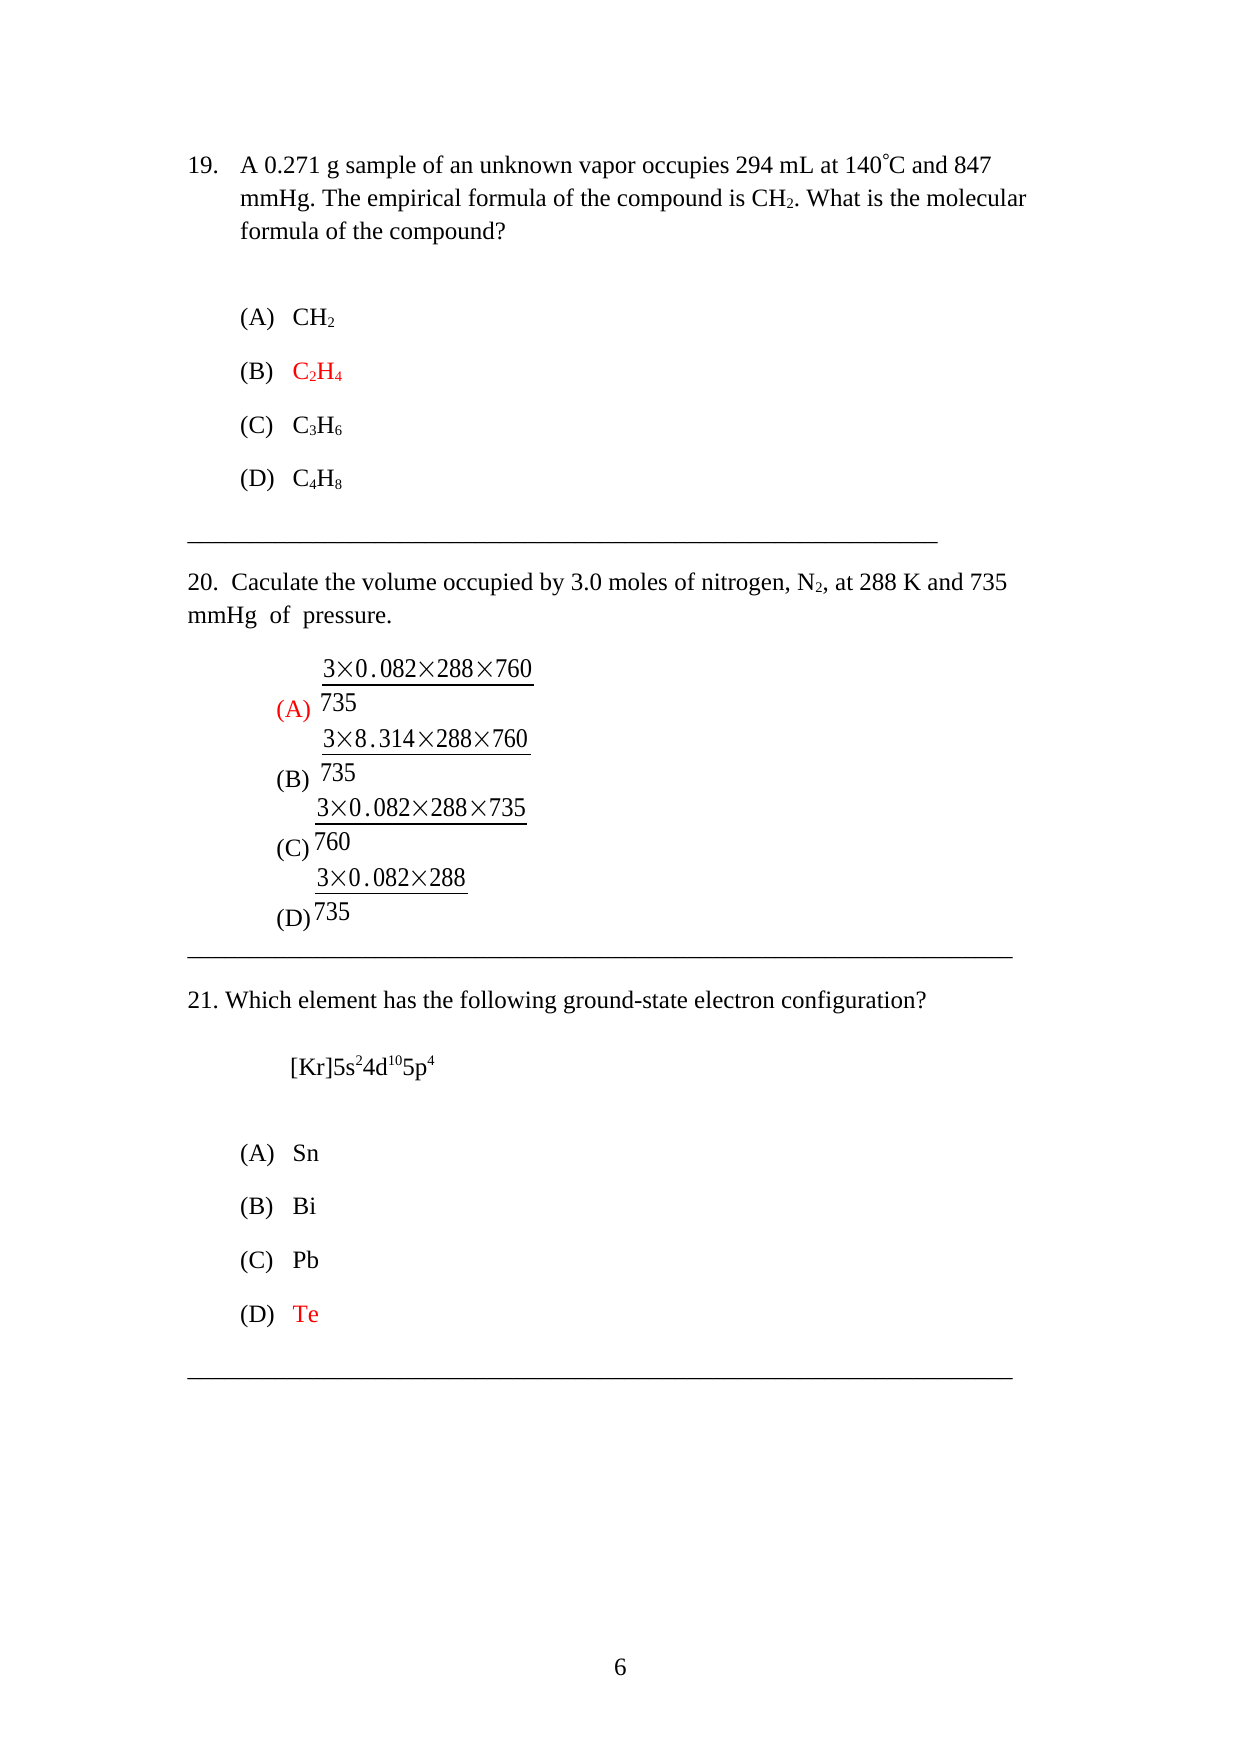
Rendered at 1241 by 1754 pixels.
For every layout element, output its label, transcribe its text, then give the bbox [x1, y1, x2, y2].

text 19. A 0.271 g sample of an unknown vapor occupies 294 mL at 140C and 847 mmHg. The empirical formula of the compound is CH2. What is the molecular formula of the compound? [187, 150, 1053, 277]
text __________________________________________________________________ [187, 1353, 1053, 1382]
text 21. Which element has the following ground-state electron configuration? [Kr]5s24d105p4 [187, 986, 1053, 1113]
text (C) Pb [240, 1245, 1053, 1274]
text (B) Bi [240, 1191, 1053, 1220]
text (C) C3H6 [240, 410, 1053, 438]
text ____________________________________________________________ [187, 517, 1053, 546]
text (D) Te [240, 1299, 1053, 1328]
text 20. Caculate the volume occupied by 3.0 moles of nitrogen, N2, at 288 K and 735 mmHg of pressure. [187, 567, 1053, 629]
text __________________________________________________________________ [187, 932, 1053, 961]
text (A) CH2 [240, 302, 1053, 331]
text (A) Sn [240, 1138, 1053, 1166]
text (B) C2H4 [240, 356, 1053, 384]
text (D) C4H8 [240, 463, 1053, 492]
